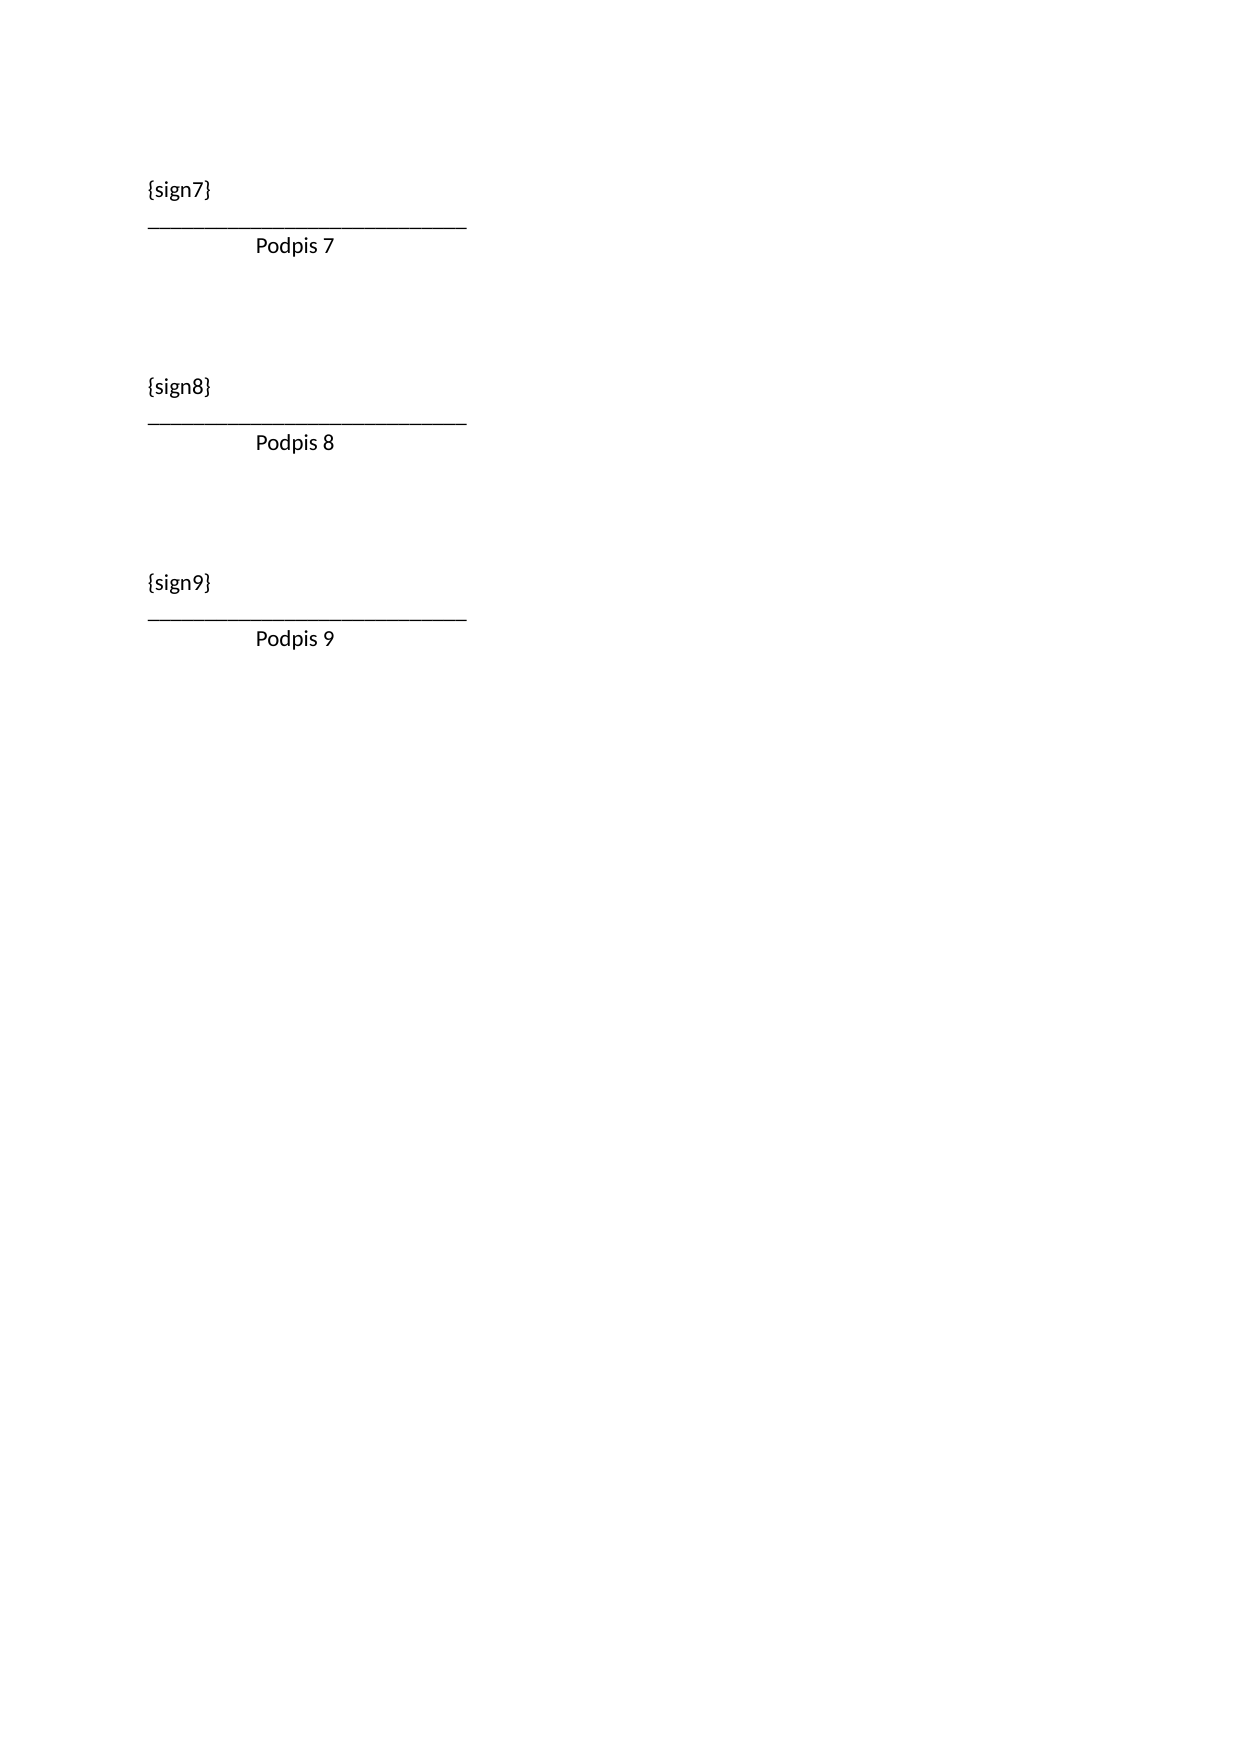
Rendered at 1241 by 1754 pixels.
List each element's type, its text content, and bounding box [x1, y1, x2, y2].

text ____________________________ [148, 596, 1093, 624]
text Podpis 9 [148, 624, 1093, 652]
text {sign8} [148, 372, 1093, 400]
text Podpis 7 [148, 232, 1093, 260]
text ____________________________ [148, 204, 1093, 232]
text {sign9} [148, 568, 1093, 596]
text {sign7} [148, 176, 1093, 204]
text ____________________________ [148, 400, 1093, 428]
text Podpis 8 [148, 428, 1093, 456]
